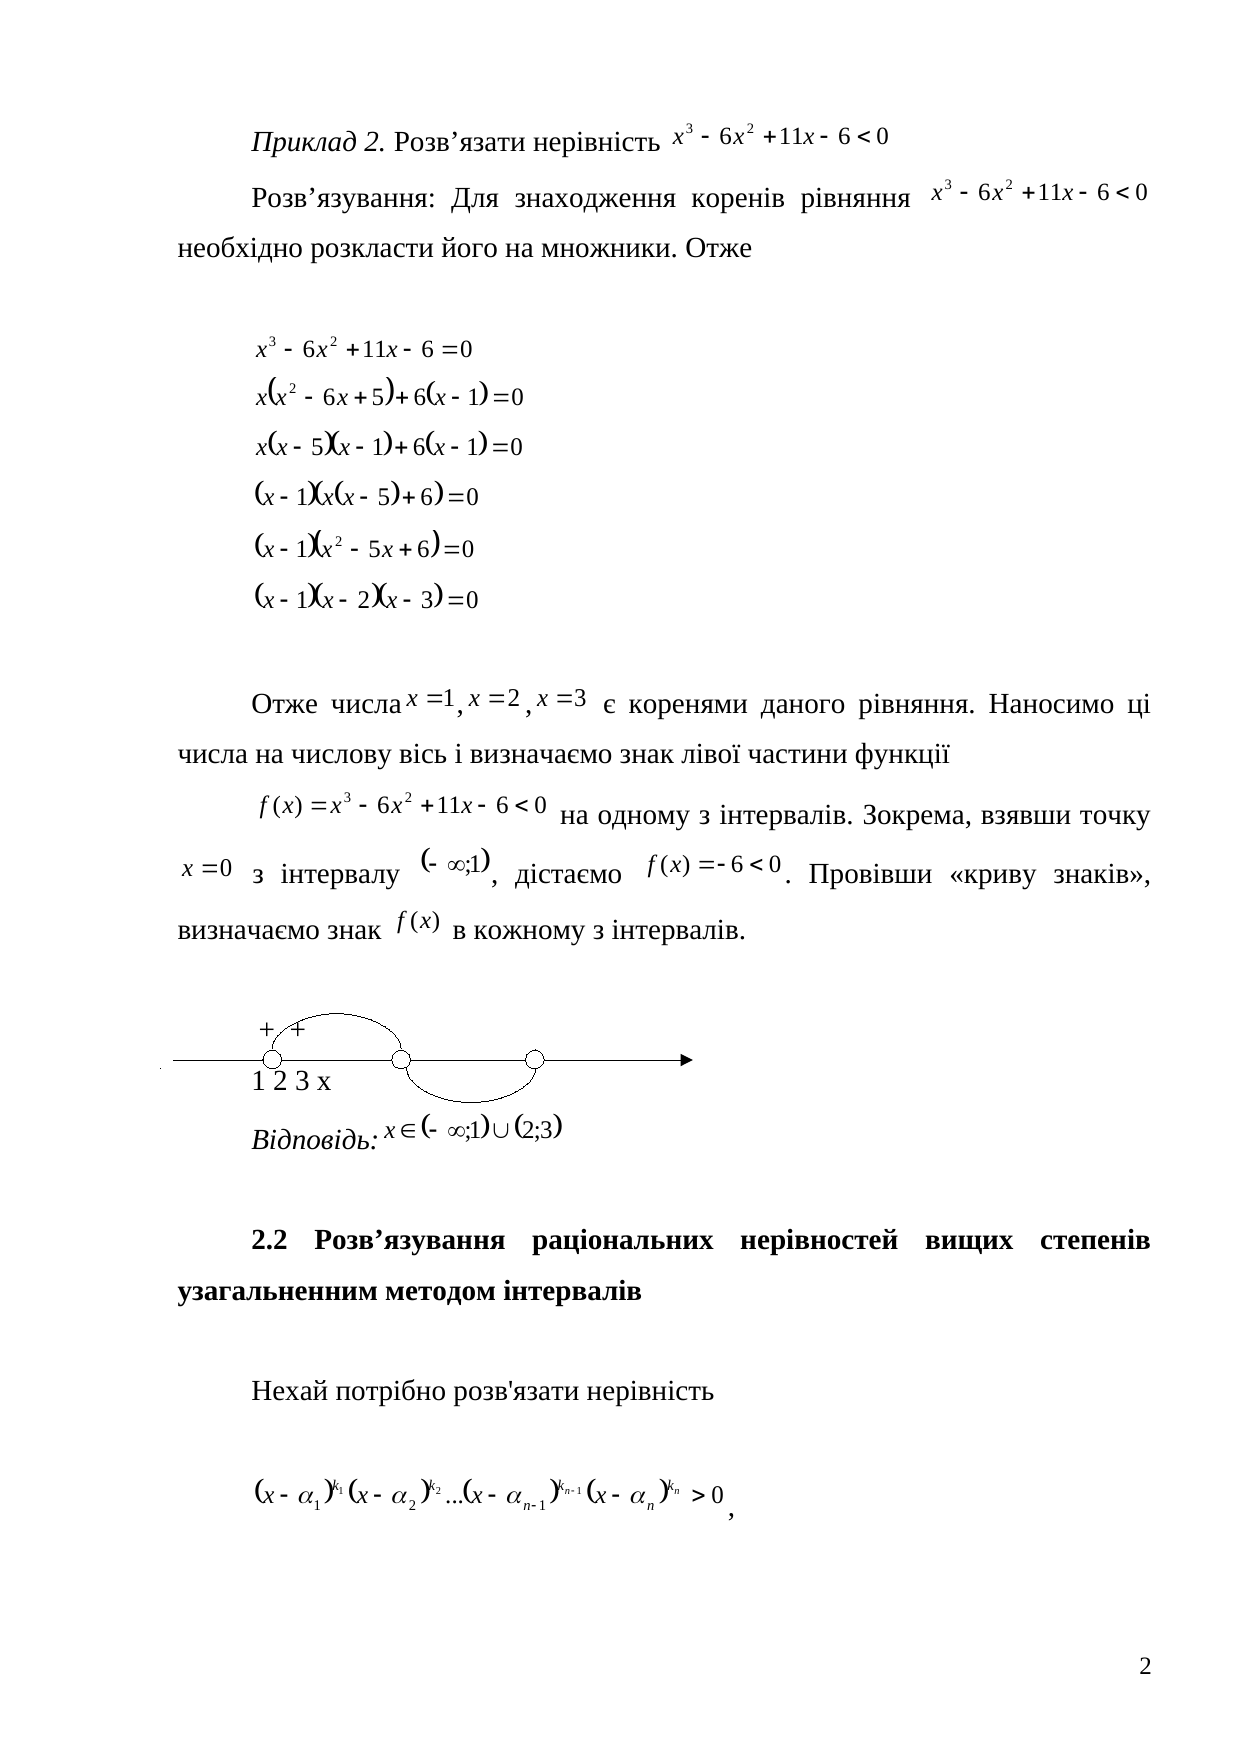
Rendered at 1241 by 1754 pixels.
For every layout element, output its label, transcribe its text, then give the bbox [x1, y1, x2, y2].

text Відповідь: [177, 1113, 1152, 1155]
text Приклад 2. Розв’язати нерівність [177, 118, 1152, 157]
text Розв’язування: Для знаходження коренів рівняння необхідно розкласти його на множники. Отже [177, 174, 1152, 263]
text 1 2 3 x [177, 1063, 1152, 1096]
text + + [177, 1012, 1152, 1046]
text 2.2 Розв’язування раціональних нерівностей вищих степенів узагальненним методом інтервалів [177, 1222, 1152, 1306]
text Отже числа,, є коренями даного рівняння. Наносимо ці числа на числову вісь і визначаємо знак лівої частини функції [177, 683, 1152, 770]
text , [177, 1474, 1152, 1523]
text Нехай потрібно розв'язати нерівність [177, 1373, 1152, 1407]
text на одному з інтервалів. Зокрема, взявши точку з інтервалу , дістаємо . Провівши «криву знаків», визначаємо знак в кожному з інтервалів. [177, 787, 1152, 945]
